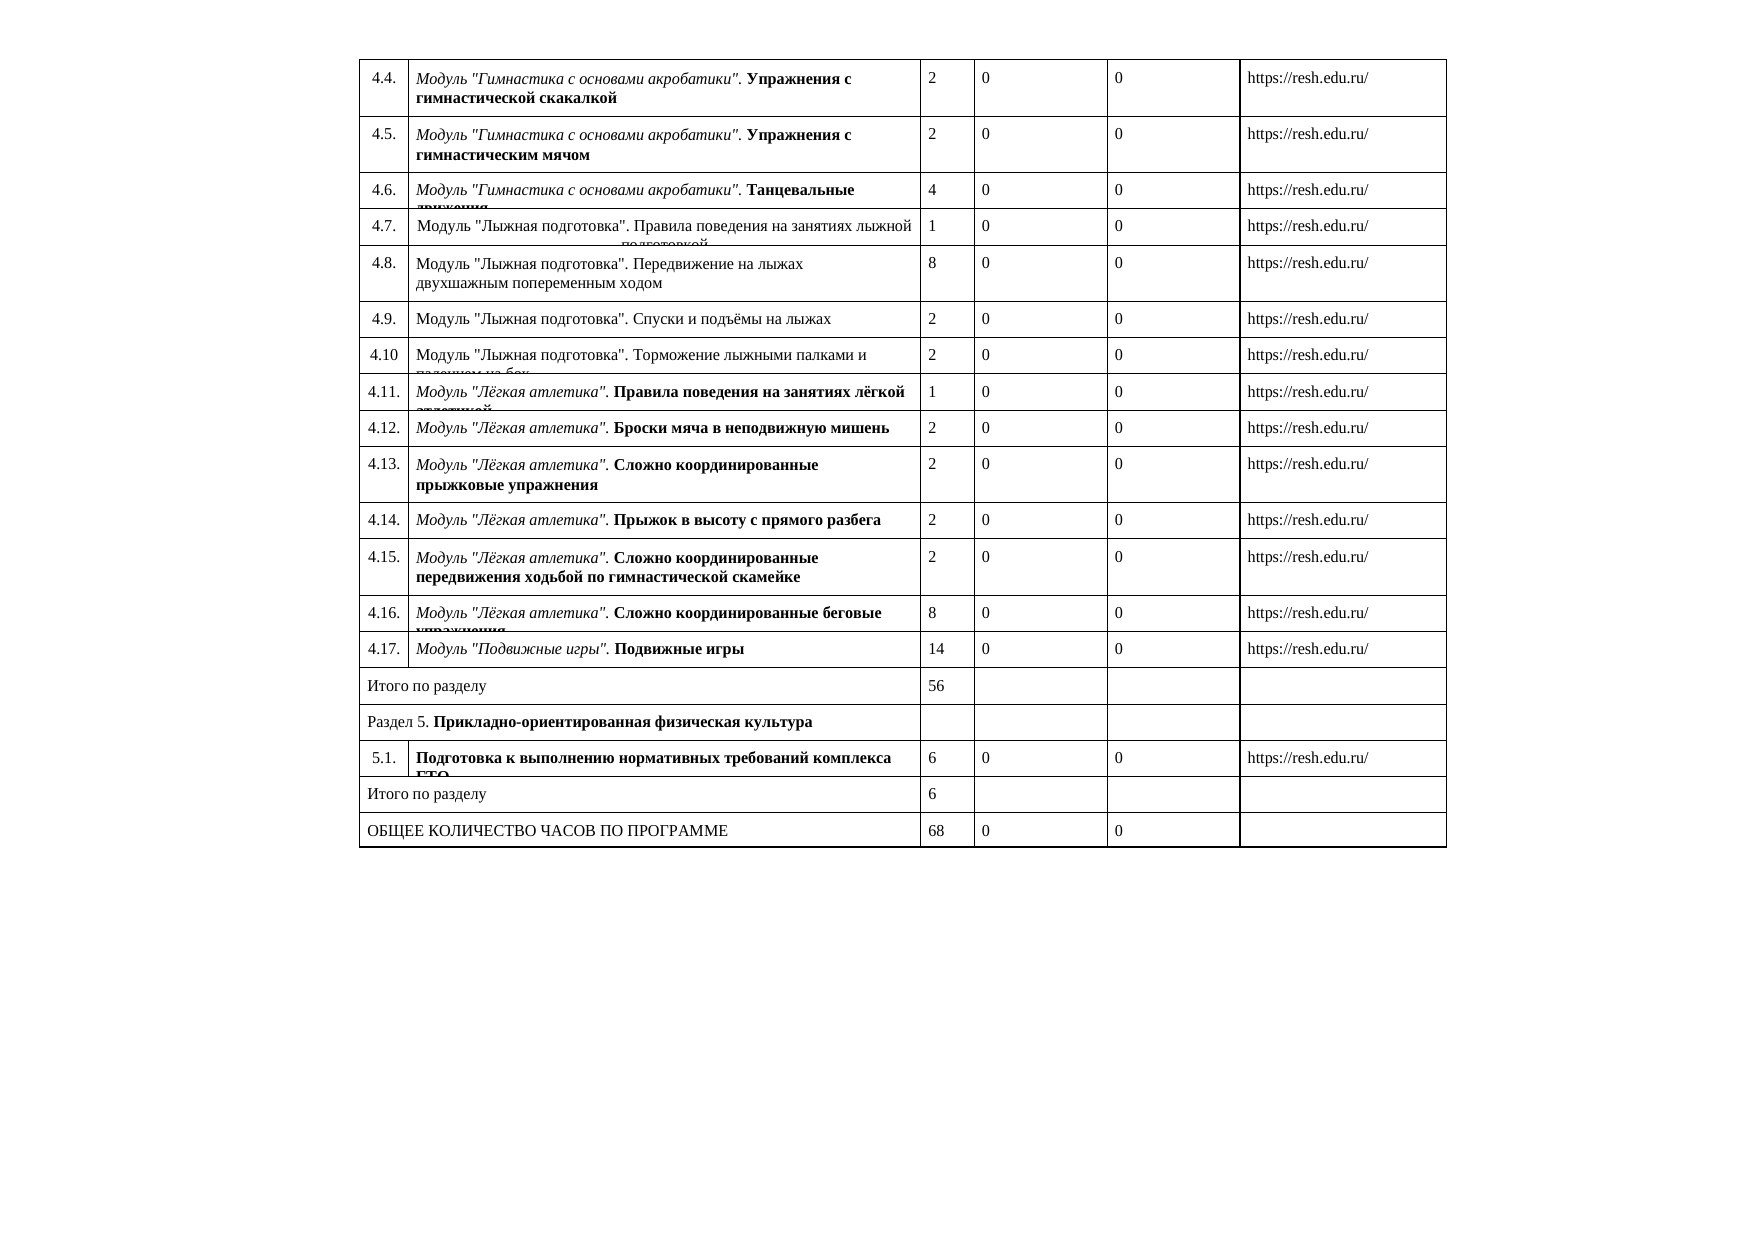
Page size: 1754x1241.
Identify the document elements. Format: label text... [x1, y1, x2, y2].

table_cell 4.7. [360, 209, 408, 244]
table_cell https://resh.edu.ru/ [1241, 173, 1446, 208]
table_cell 4.12. [360, 411, 408, 446]
table_header Модуль "Гимнастика с основами акробатики". Упражнения с гимнастической скакалкой [409, 60, 920, 116]
table_header https://resh.edu.ru/ [1241, 60, 1446, 116]
table_cell Раздел 5. Прикладно-ориентированная физическая культура [360, 705, 920, 740]
table_cell 1 [921, 209, 974, 244]
table_cell [975, 668, 1107, 703]
table_cell https://resh.edu.ru/ [1241, 447, 1446, 502]
table_cell 0 [975, 173, 1107, 208]
table_cell 4.17. [360, 632, 408, 667]
table_cell 5.1. [360, 741, 408, 776]
table_cell 14 [921, 632, 974, 667]
table_cell 0 [1108, 596, 1239, 631]
table_cell [1108, 668, 1239, 703]
table_cell Итого по разделу [360, 668, 920, 703]
table_cell Итого по разделу [360, 777, 920, 812]
table_cell 0 [975, 596, 1107, 631]
table_cell [1241, 668, 1446, 703]
table_cell 0 [975, 813, 1107, 846]
table_cell https://resh.edu.ru/ [1241, 374, 1446, 409]
table_cell 4 [921, 173, 974, 208]
table_cell 0 [975, 374, 1107, 409]
table_cell 0 [1108, 741, 1239, 776]
table_cell 4.9. [360, 302, 408, 337]
table_cell 0 [1108, 173, 1239, 208]
table_cell 0 [975, 302, 1107, 337]
table_cell Модуль "Лёгкая атлетика". Броски мяча в неподвижную мишень [409, 411, 920, 446]
table_cell 0 [975, 209, 1107, 244]
table_cell 4.6. [360, 173, 408, 208]
table_cell 6 [921, 741, 974, 776]
table_cell 4.15. [360, 539, 408, 595]
table_cell https://resh.edu.ru/ [1241, 596, 1446, 631]
table_cell 4.11. [360, 374, 408, 409]
table_cell 2 [921, 447, 974, 502]
table_cell Модуль "Лыжная подготовка". Передвижение на лыжах двухшажным попеременным ходом [409, 246, 920, 301]
table_cell [1108, 705, 1239, 740]
table_cell 2 [921, 302, 974, 337]
table_cell Модуль "Лёгкая атлетика". Сложно координированные беговые упражнения [409, 596, 920, 631]
table_cell 0 [1108, 539, 1239, 595]
table_cell https://resh.edu.ru/ [1241, 246, 1446, 301]
table_cell https://resh.edu.ru/ [1241, 632, 1446, 667]
table_cell [1241, 705, 1446, 740]
table_header 0 [975, 60, 1107, 116]
table_cell [1241, 777, 1446, 812]
table_cell [1241, 813, 1446, 846]
table_cell 4.8. [360, 246, 408, 301]
table_cell 0 [1108, 411, 1239, 446]
table_cell Модуль "Подвижные игры". Подвижные игры [409, 632, 920, 667]
table_cell 6 [921, 777, 974, 812]
table_cell 4.5. [360, 117, 408, 172]
table_header 0 [1108, 60, 1239, 116]
table_cell 0 [975, 447, 1107, 502]
table_cell Модуль "Лёгкая атлетика". Сложно координированные прыжковые упражнения [409, 447, 920, 502]
table_cell 2 [921, 117, 974, 172]
table_cell Модуль "Лёгкая атлетика". Прыжок в высоту с прямого разбега [409, 503, 920, 538]
table_cell [975, 777, 1107, 812]
table_cell https://resh.edu.ru/ [1241, 209, 1446, 244]
table_cell 0 [1108, 302, 1239, 337]
table_cell Модуль "Лыжная подготовка". Спуски и подъёмы на лыжах [409, 302, 920, 337]
table_cell 0 [1108, 374, 1239, 409]
table_cell 0 [1108, 447, 1239, 502]
table_cell [975, 705, 1107, 740]
table_cell 0 [1108, 117, 1239, 172]
table_cell 2 [921, 539, 974, 595]
table_cell 0 [975, 246, 1107, 301]
table_cell 2 [921, 503, 974, 538]
table_cell Подготовка к выполнению нормативных требований комплекса ГТО [409, 741, 920, 776]
table_cell 2 [921, 338, 974, 373]
table_cell 0 [1108, 632, 1239, 667]
table_cell 0 [1108, 209, 1239, 244]
table_cell 0 [975, 741, 1107, 776]
table_cell https://resh.edu.ru/ [1241, 411, 1446, 446]
table_cell Модуль "Лёгкая атлетика". Сложно координированные передвижения ходьбой по гимнастической скамейке [409, 539, 920, 595]
table_cell https://resh.edu.ru/ [1241, 117, 1446, 172]
table_cell https://resh.edu.ru/ [1241, 338, 1446, 373]
table_cell 4.16. [360, 596, 408, 631]
table_cell Модуль "Гимнастика с основами акробатики". Танцевальные движения [409, 173, 920, 208]
table_cell https://resh.edu.ru/ [1241, 503, 1446, 538]
table_cell 8 [921, 246, 974, 301]
table_cell 0 [975, 117, 1107, 172]
table_cell https://resh.edu.ru/ [1241, 539, 1446, 595]
table_cell 0 [1108, 246, 1239, 301]
table_cell 4.14. [360, 503, 408, 538]
table_header 2 [921, 60, 974, 116]
table_cell 4.13. [360, 447, 408, 502]
table_cell 56 [921, 668, 974, 703]
table_cell https://resh.edu.ru/ [1241, 741, 1446, 776]
table_cell [921, 705, 974, 740]
table_cell [1108, 777, 1239, 812]
table_cell 4.10 [360, 338, 408, 373]
table_cell 0 [1108, 813, 1239, 846]
table_cell Модуль "Гимнастика с основами акробатики". Упражнения с гимнастическим мячом [409, 117, 920, 172]
table_cell 2 [921, 411, 974, 446]
table_cell 0 [975, 503, 1107, 538]
table_cell 8 [921, 596, 974, 631]
table_cell 1 [921, 374, 974, 409]
table_cell 68 [921, 813, 974, 846]
table_cell 0 [975, 632, 1107, 667]
table_cell 0 [1108, 338, 1239, 373]
table_cell Модуль "Лёгкая атлетика". Правила поведения на занятиях лёгкой атлетикой [409, 374, 920, 409]
table_cell ОБЩЕЕ КОЛИЧЕСТВО ЧАСОВ ПО ПРОГРАММЕ [360, 813, 920, 846]
table_cell 0 [975, 338, 1107, 373]
table_cell Модуль "Лыжная подготовка". Правила поведения на занятиях лыжной подготовкой [409, 209, 920, 244]
table_header 4.4. [360, 60, 408, 116]
table_cell Модуль "Лыжная подготовка". Торможение лыжными палками и падением на бок [409, 338, 920, 373]
table_cell 0 [1108, 503, 1239, 538]
table_cell 0 [975, 411, 1107, 446]
table_cell https://resh.edu.ru/ [1241, 302, 1446, 337]
table_cell 0 [975, 539, 1107, 595]
